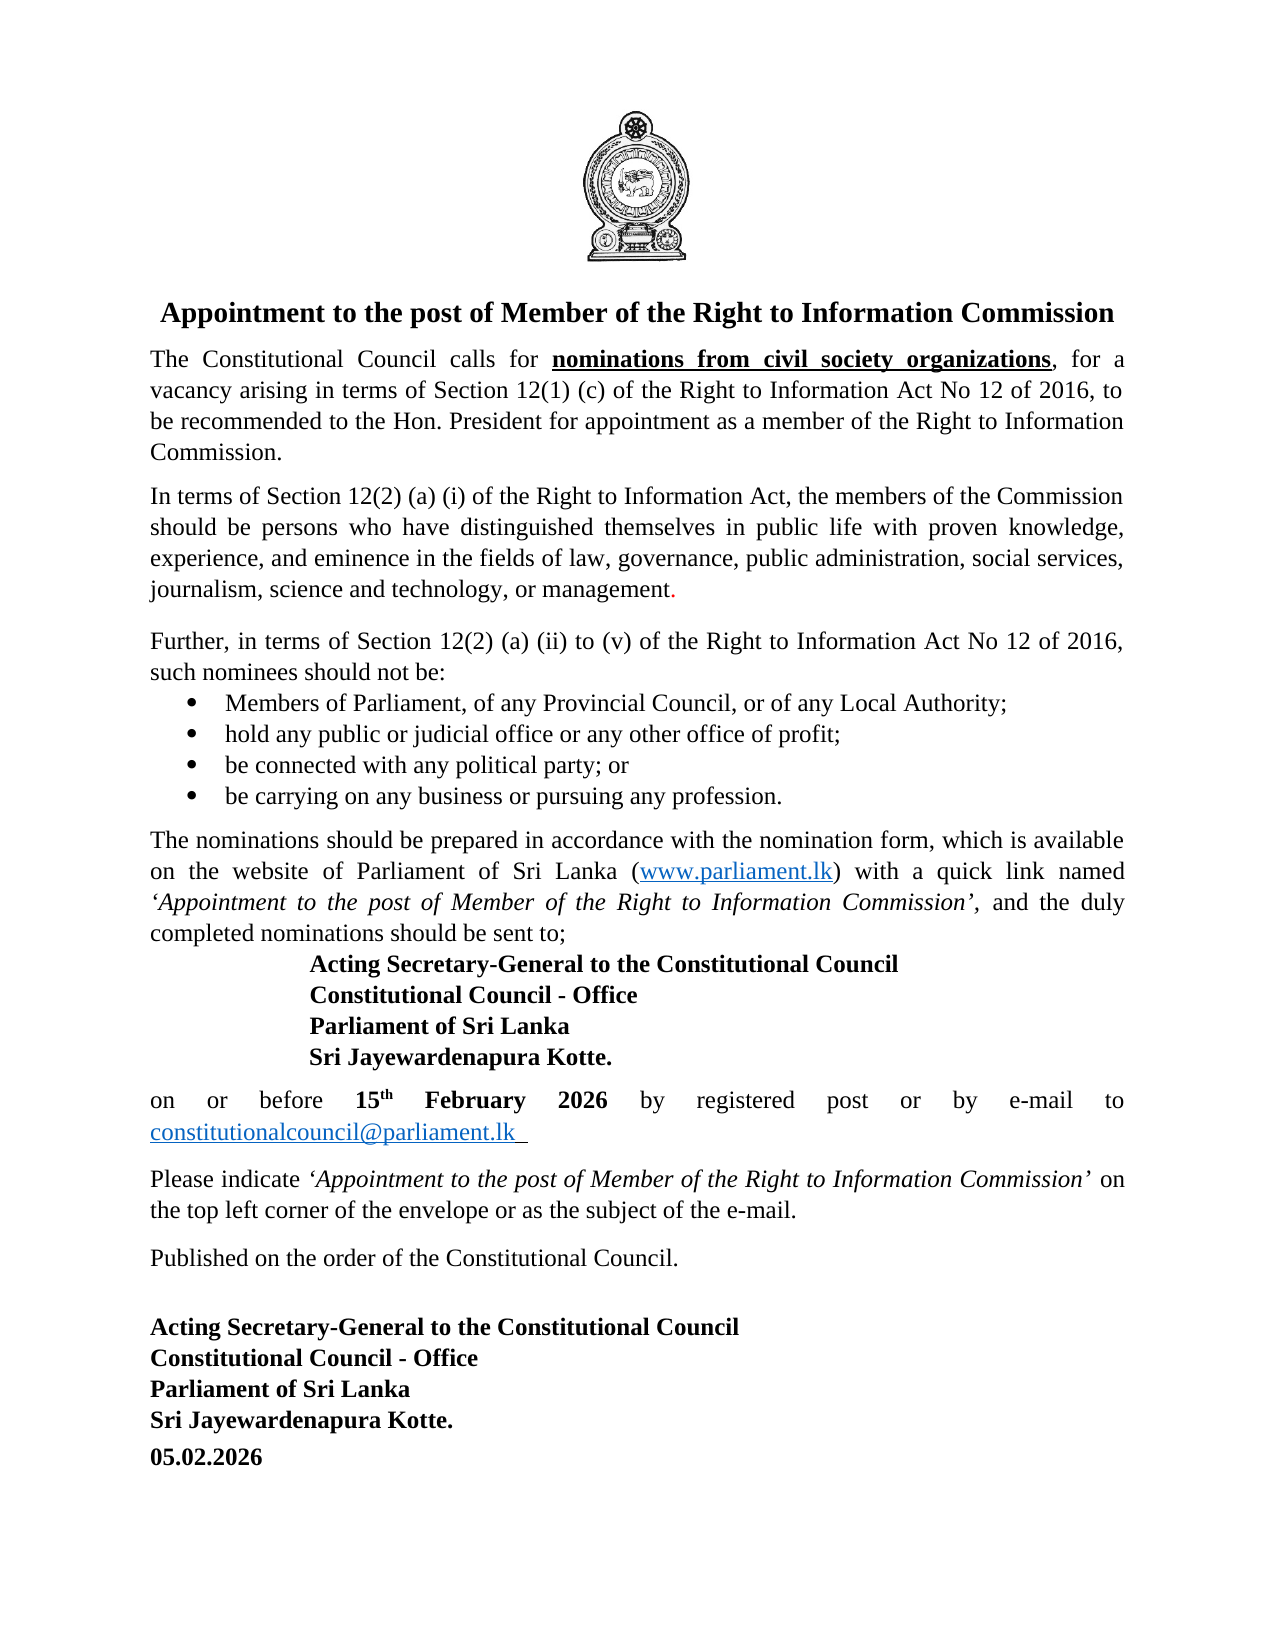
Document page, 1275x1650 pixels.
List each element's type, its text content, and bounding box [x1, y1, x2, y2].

text Sri Jayewardenapura Kotte. [150, 1405, 1125, 1433]
text Parliament of Sri Lanka [150, 1011, 1125, 1040]
text Acting Secretary-General to the Constitutional Council [150, 949, 1125, 978]
list Members of Parliament, of any Provincial Council, or of any Local Authority; [187, 688, 1125, 717]
text Sri Jayewardenapura Kotte. [150, 1042, 1125, 1071]
text Parliament of Sri Lanka [150, 1374, 1125, 1402]
text Published on the order of the Constitutional Council. [150, 1243, 1125, 1272]
text Acting Secretary-General to the Constitutional Council [150, 1312, 1125, 1340]
text Please indicate ‘Appointment to the post of Member of the Right to Information Commission’ on the top left corner of the envelope or as the subject of the e-mail. [150, 1164, 1125, 1224]
list be carrying on any business or pursuing any profession. [187, 781, 1125, 810]
text Further, in terms of Section 12(2) (a) (ii) to (v) of the Right to Information Act No 12 of 2016, such nominees should not be: [150, 626, 1125, 686]
text In terms of Section 12(2) (a) (i) of the Right to Information Act, the members of the Commission should be persons who have distinguished themselves in public life with proven knowledge, experience, and eminence in the fields of law, governance, public administration, social services, journalism, science and technology, or management. [150, 481, 1125, 603]
list be connected with any political party; or [187, 750, 1125, 779]
text on or before 15th February 2026 by registered post or by e-mail to constitutionalcouncil@parliament.lk [150, 1086, 1125, 1145]
text The Constitutional Council calls for nominations from civil society organizations, for a vacancy arising in terms of Section 12(1) (c) of the Right to Information Act No 12 of 2016, to be recommended to the Hon. President for appointment as a member of the Right to Information Commission. [150, 344, 1125, 466]
text Constitutional Council - Office [150, 1343, 1125, 1371]
list hold any public or judicial office or any other office of profit; [187, 719, 1125, 748]
text Appointment to the post of Member of the Right to Information Commission [150, 175, 1125, 329]
text Constitutional Council - Office [150, 980, 1125, 1009]
text 05.02.2026 [150, 1442, 1125, 1471]
text The nominations should be prepared in accordance with the nomination form, which is available on the website of Parliament of Sri Lanka (www.parliament.lk) with a quick link named ‘Appointment to the post of Member of the Right to Information Commission’, and the duly completed nominations should be sent to; [150, 825, 1125, 947]
picture [572, 98, 704, 268]
